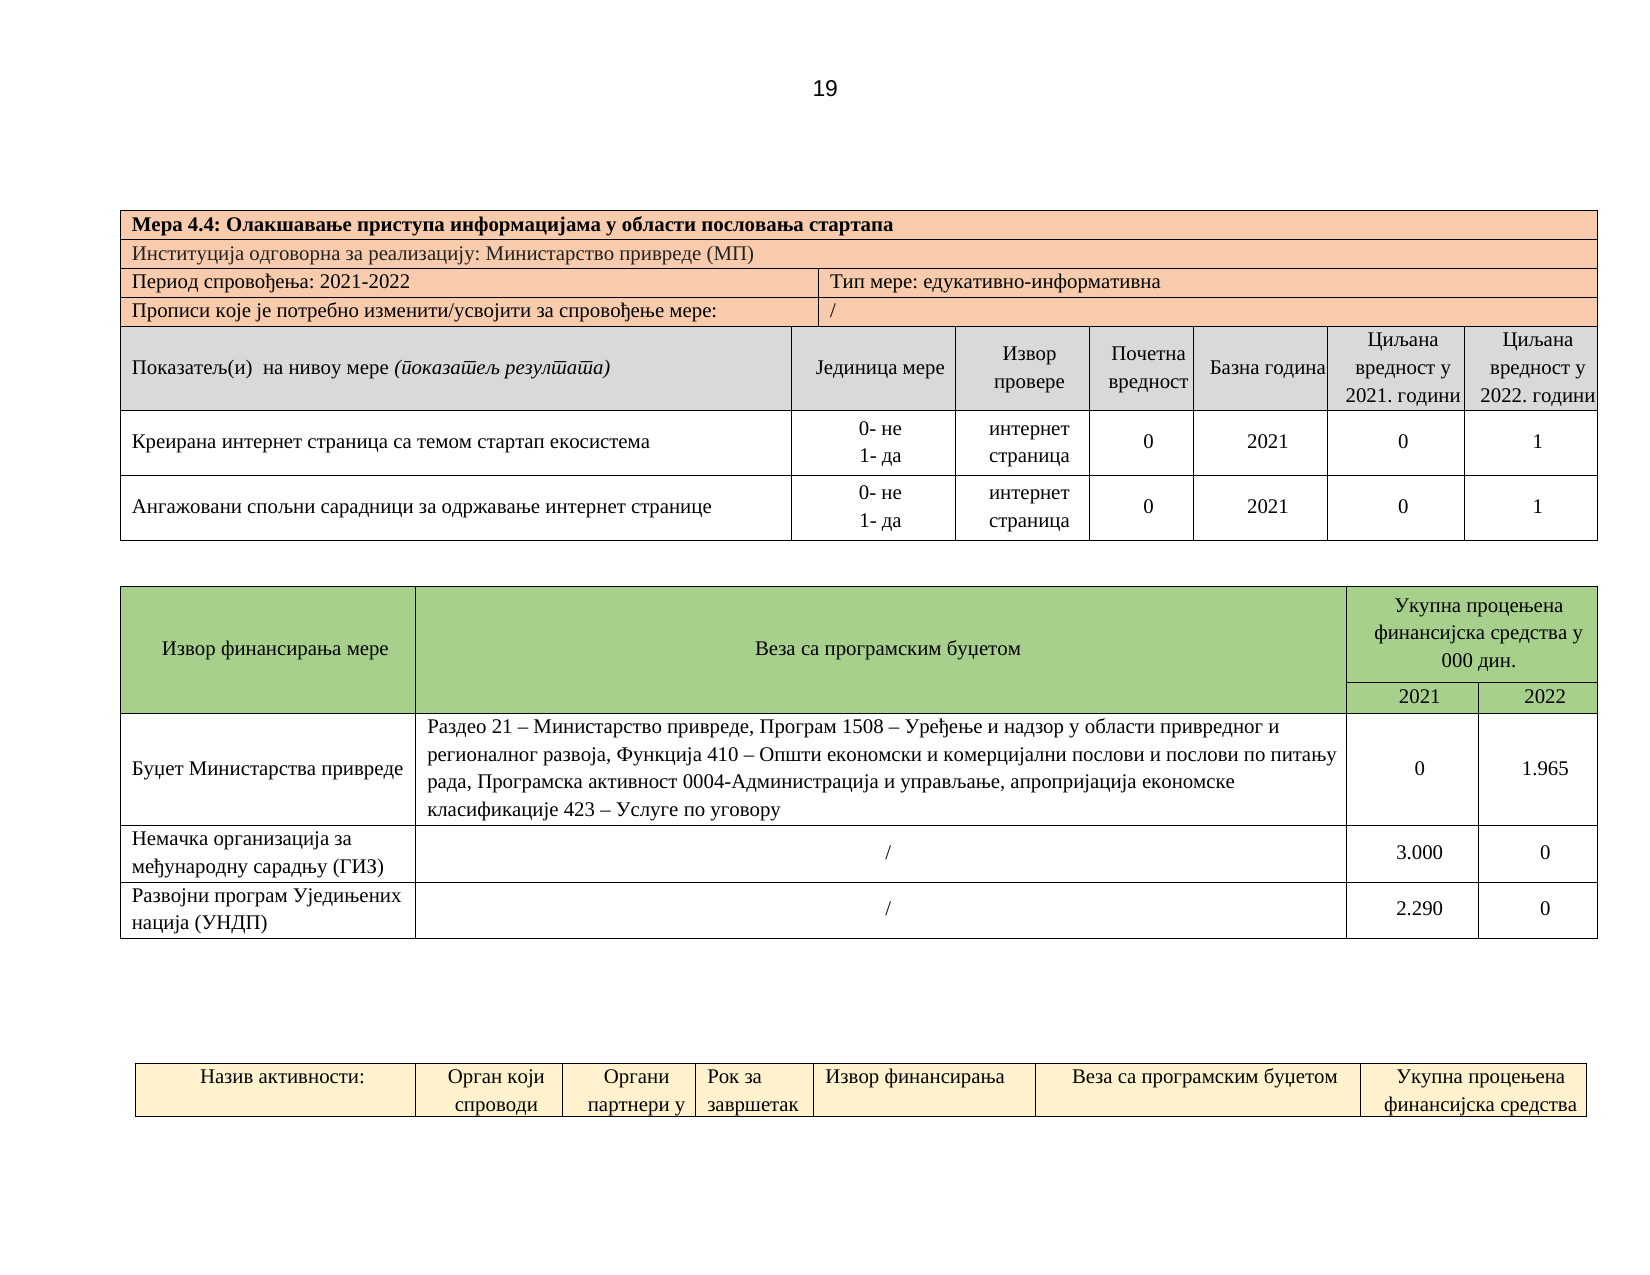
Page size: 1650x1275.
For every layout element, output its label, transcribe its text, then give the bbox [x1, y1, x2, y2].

table_cell Креирана интернет страница са темом стартап екосистема [121, 411, 791, 475]
table_cell 2022 [1479, 683, 1597, 713]
table_cell 0 [1090, 411, 1193, 475]
table_header Извор финансирања мере [121, 587, 415, 713]
table_cell 0 [1347, 714, 1478, 825]
table_header Извор финансирања [814, 1064, 1035, 1116]
table_cell Показатељ(и) на нивоу мере (показатељ резултата) [121, 327, 791, 410]
table_header Веза са програмским буџетом [416, 587, 1346, 713]
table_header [1036, 1064, 1360, 1116]
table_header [1361, 1064, 1586, 1116]
table_cell 0- не 1- да [792, 476, 955, 540]
table_cell Раздео 21 – Министарство привреде, Програм 1508 – Уређење и надзор у области привредног и регионалног развоја, Функција 410 – Општи економски и комерцијални послови и послови по питању рада, Програмска активност 0004-Администрација и управљање, апропријација економске класификације 423 – Услуге по уговору [416, 714, 1346, 825]
table_header Укупна процењена финансијска средства у 000 дин. [1347, 587, 1597, 682]
table_cell 0 [1090, 476, 1193, 540]
table_cell 2.290 [1347, 883, 1478, 938]
table_cell 2021 [1194, 476, 1327, 540]
table_cell Циљана вредност у 2021. години [1328, 327, 1464, 410]
table_cell 1.965 [1479, 714, 1597, 825]
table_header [696, 1064, 813, 1116]
table_header Мера 4.4: Олакшавање приступа информацијама у области пословања стартапа [121, 211, 1597, 239]
table_cell 0 [1479, 826, 1597, 882]
table_cell 0 [1328, 476, 1464, 540]
table_cell 0 [1479, 883, 1597, 938]
table_cell Немачка организација за међународну сарадњу (ГИЗ) [121, 826, 415, 882]
table_cell 0 [1328, 411, 1464, 475]
table_cell Циљана вредност у 2022. години [1465, 327, 1597, 410]
table_cell Институција одговорна за реализацију: Министарство привреде (МП) [121, 240, 1597, 268]
table_cell Развојни програм Уједињених нација (УНДП) [121, 883, 415, 938]
table_cell интернет страница [956, 411, 1089, 475]
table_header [416, 1064, 562, 1116]
table_cell 3.000 [1347, 826, 1478, 882]
table_cell 2021 [1194, 411, 1327, 475]
table_cell Тип мере: едукативно-информативна [819, 269, 1597, 297]
table_header Назив активности: [136, 1064, 415, 1116]
table_cell Ангажовани спољни сарадници за одржавање интернет странице [121, 476, 791, 540]
table_cell 2021 [1347, 683, 1478, 713]
table_cell Период спровођења: 2021-2022 [121, 269, 818, 297]
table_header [563, 1064, 695, 1116]
table_cell / [819, 298, 1597, 326]
table_cell Базна година [1194, 327, 1327, 410]
table_cell Почетна вредност [1090, 327, 1193, 410]
table_cell 1 [1465, 476, 1597, 540]
table_cell 1 [1465, 411, 1597, 475]
table_cell интернет страница [956, 476, 1089, 540]
table_cell Буџет Министарства привреде [121, 714, 415, 825]
table_cell Извор провере [956, 327, 1089, 410]
table_cell / [416, 883, 1346, 938]
table_cell Прописи које је потребно изменити/усвојити за спровођење мере: [121, 298, 818, 326]
table_cell Jединица мере [792, 327, 955, 410]
table_cell / [416, 826, 1346, 882]
table_cell 0- не 1- да [792, 411, 955, 475]
